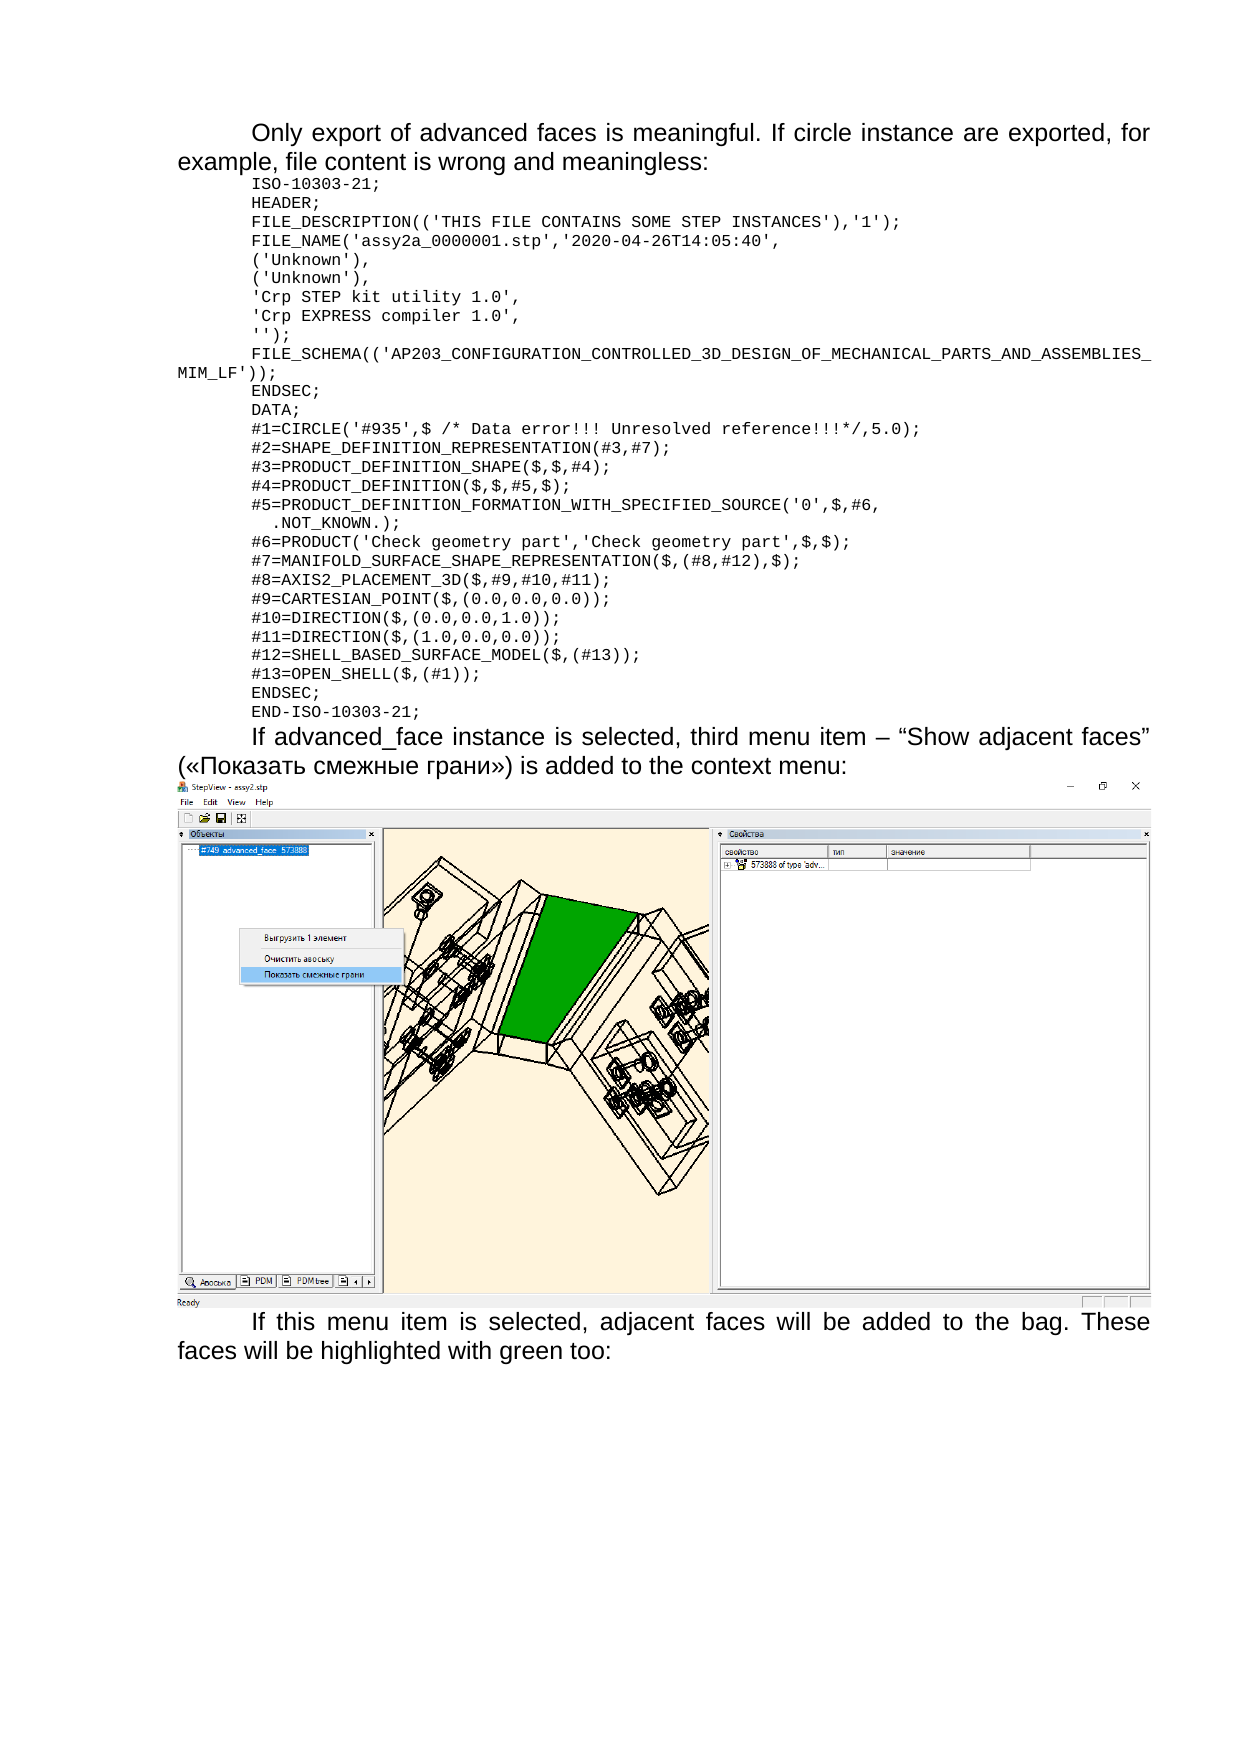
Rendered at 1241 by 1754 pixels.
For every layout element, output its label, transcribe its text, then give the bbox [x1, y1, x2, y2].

text FILE_DESCRIPTION(('THIS FILE CONTAINS SOME STEP INSTANCES'),'1'); [177, 213, 1152, 232]
text HEADER; [177, 194, 1152, 213]
text END-ISO-10303-21; [177, 703, 1152, 722]
picture [177, 780, 1152, 1308]
text #1=CIRCLE('#935',$ /* Data error!!! Unresolved reference!!!*/,5.0); [177, 421, 1152, 439]
text #6=PRODUCT('Check geometry part','Check geometry part',$,$); [177, 534, 1152, 553]
text FILE_SCHEMA(('AP203_CONFIGURATION_CONTROLLED_3D_DESIGN_OF_MECHANICAL_PARTS_AND_ASSEMBLIES_MIM_LF')); [177, 345, 1152, 383]
text If this menu item is selected, adjacent faces will be added to the bag. These faces will be highlighted with green too: [177, 1308, 1152, 1365]
text If advanced_face instance is selected, third menu item – “Show adjacent faces” («Показать смежные грани») is added to the context menu: [177, 722, 1152, 780]
text .NOT_KNOWN.); [177, 515, 1152, 534]
text #11=DIRECTION($,(1.0,0.0,0.0)); [177, 628, 1152, 647]
text DATA; [177, 402, 1152, 421]
text #2=SHAPE_DEFINITION_REPRESENTATION(#3,#7); [177, 439, 1152, 458]
text ''); [177, 326, 1152, 345]
text #13=OPEN_SHELL($,(#1)); [177, 666, 1152, 685]
text Only export of advanced faces is meaningful. If circle instance are exported, for example, file content is wrong and meaningless: [177, 118, 1152, 176]
text #12=SHELL_BASED_SURFACE_MODEL($,(#13)); [177, 647, 1152, 666]
text #5=PRODUCT_DEFINITION_FORMATION_WITH_SPECIFIED_SOURCE('0',$,#6, [177, 496, 1152, 515]
text ENDSEC; [177, 383, 1152, 402]
text 'Crp EXPRESS compiler 1.0', [177, 308, 1152, 326]
text 'Crp STEP kit utility 1.0', [177, 289, 1152, 308]
text #4=PRODUCT_DEFINITION($,$,#5,$); [177, 477, 1152, 496]
text ('Unknown'), [177, 270, 1152, 289]
text #9=CARTESIAN_POINT($,(0.0,0.0,0.0)); [177, 590, 1152, 609]
text #10=DIRECTION($,(0.0,0.0,1.0)); [177, 609, 1152, 628]
text ENDSEC; [177, 685, 1152, 703]
text #3=PRODUCT_DEFINITION_SHAPE($,$,#4); [177, 458, 1152, 477]
text ISO-10303-21; [177, 176, 1152, 194]
text #7=MANIFOLD_SURFACE_SHAPE_REPRESENTATION($,(#8,#12),$); [177, 553, 1152, 572]
text FILE_NAME('assy2a_0000001.stp','2020-04-26T14:05:40', [177, 232, 1152, 251]
text #8=AXIS2_PLACEMENT_3D($,#9,#10,#11); [177, 572, 1152, 590]
text ('Unknown'), [177, 251, 1152, 270]
